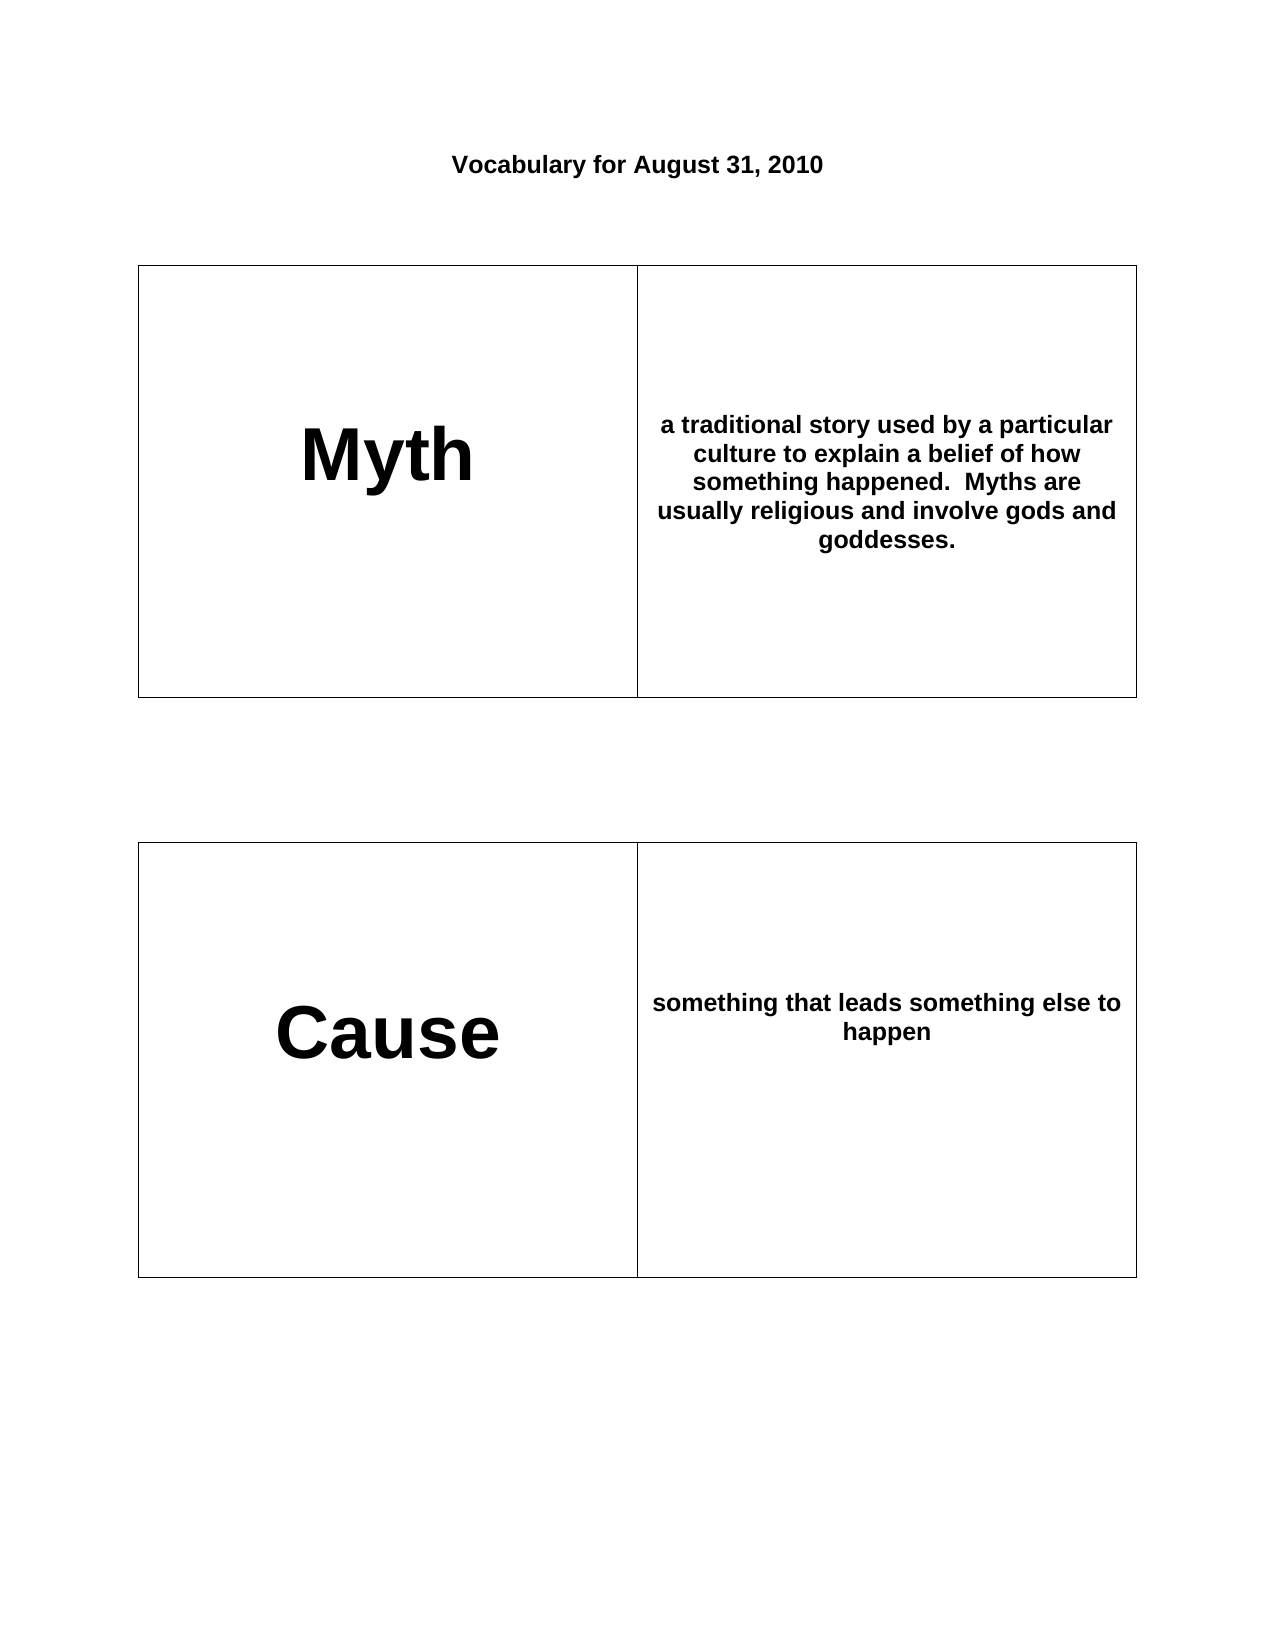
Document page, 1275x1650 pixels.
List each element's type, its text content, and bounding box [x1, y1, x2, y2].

table_header Cause [139, 843, 637, 1277]
table_header a traditional story used by a particular culture to explain a belief of how something happened. Myths are usually religious and involve gods and goddesses. [638, 266, 1136, 697]
table_header Myth [139, 266, 637, 697]
text Vocabulary for August 31, 2010 [150, 150, 1125, 179]
table_header something that leads something else to happen [638, 843, 1136, 1277]
